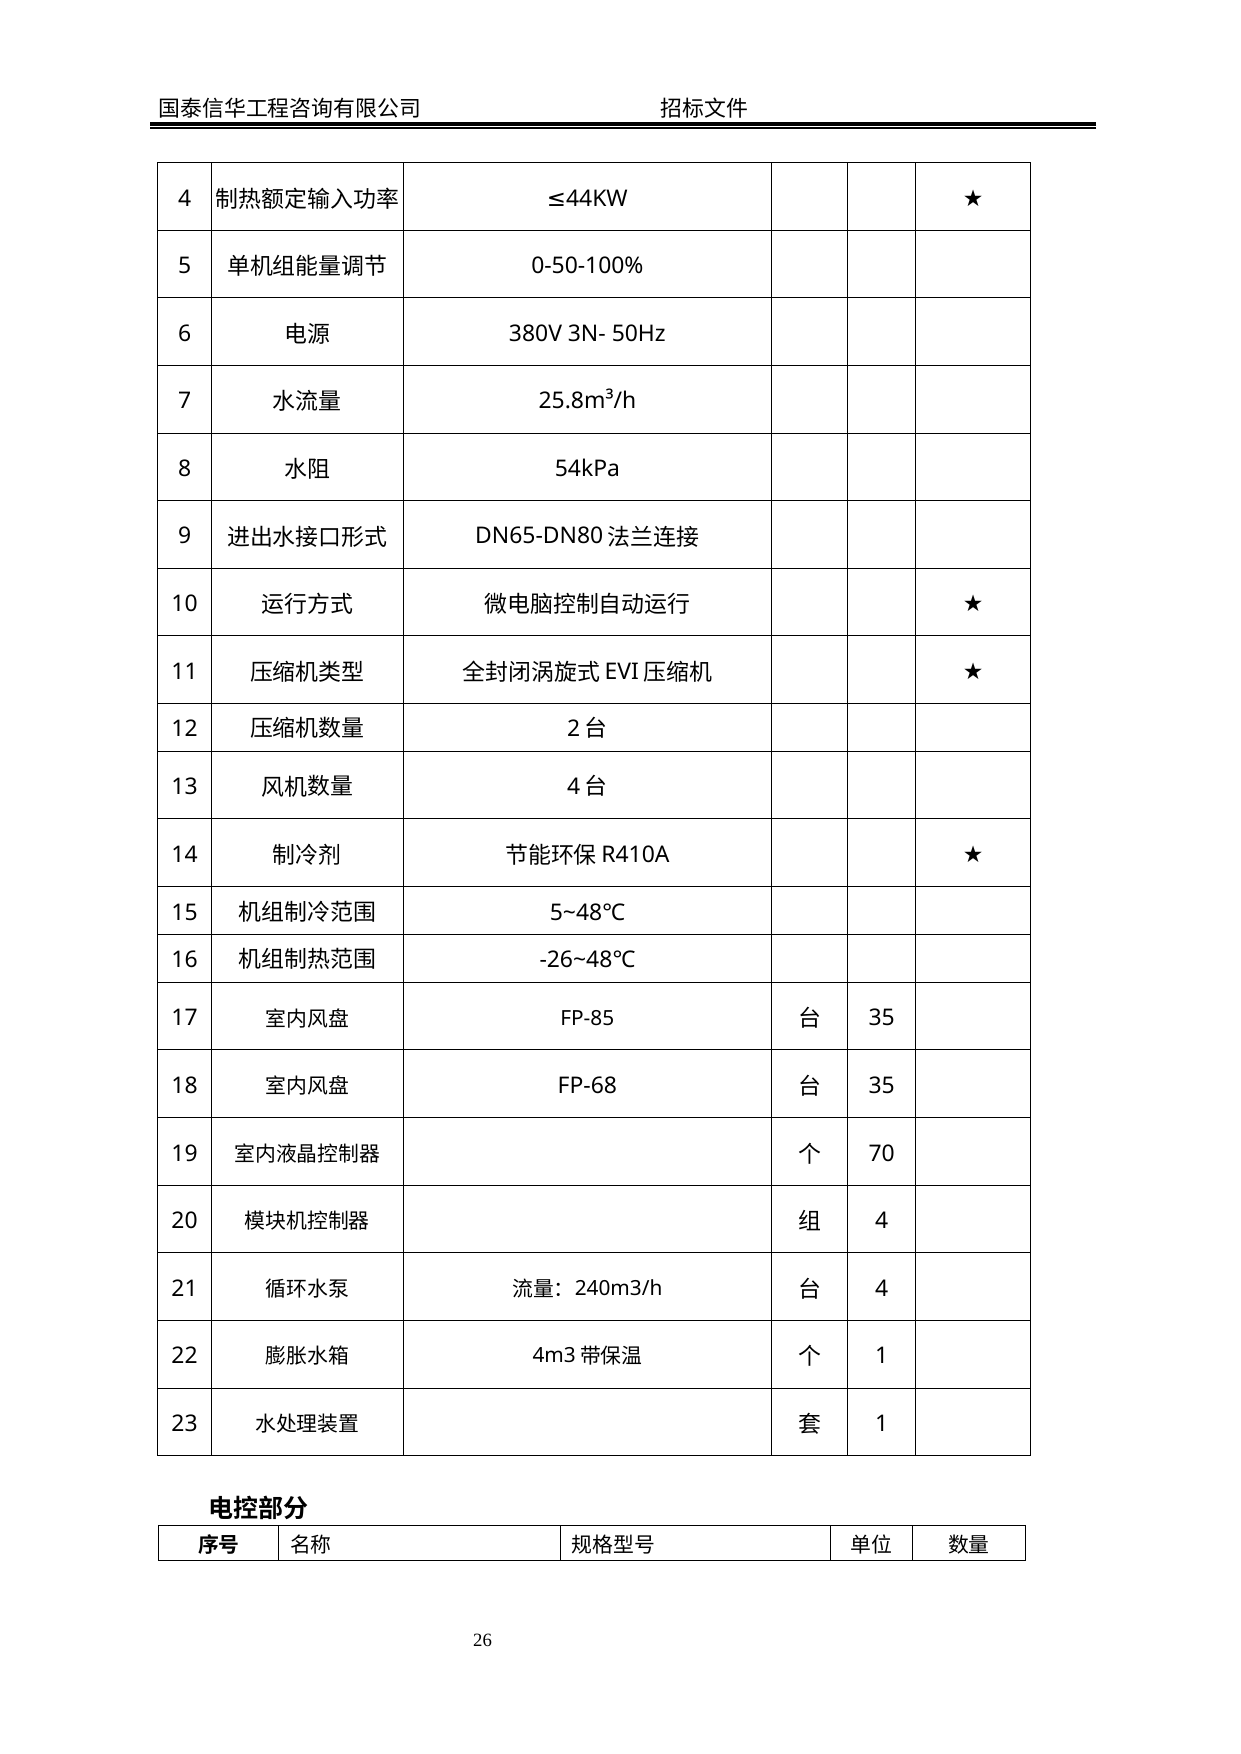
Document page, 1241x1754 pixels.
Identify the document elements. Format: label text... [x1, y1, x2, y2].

table_cell [916, 1186, 1030, 1252]
table_cell [772, 569, 847, 635]
table_cell 微电脑控制自动运行 [404, 569, 771, 635]
table_cell 17 [158, 983, 211, 1049]
table_cell [848, 569, 915, 635]
table_cell 25.8m³/h [404, 366, 771, 432]
table_header 单位 [831, 1526, 912, 1560]
table_cell 室内风盘 [212, 1050, 403, 1117]
table_cell FP-85 [404, 983, 771, 1049]
table_cell [772, 231, 847, 297]
table_cell 运行方式 [212, 569, 403, 635]
table_cell [848, 935, 915, 982]
table_cell 机组制热范围 [212, 935, 403, 982]
table_cell 台 [772, 983, 847, 1049]
table_cell 室内液晶控制器 [212, 1118, 403, 1184]
table_cell [848, 752, 915, 818]
table_cell 4 [848, 1186, 915, 1252]
table_cell [848, 231, 915, 297]
table_cell 8 [158, 434, 211, 500]
table_cell [772, 752, 847, 818]
table_cell 组 [772, 1186, 847, 1252]
table_cell [772, 819, 847, 886]
table_cell [404, 1118, 771, 1184]
table_cell [772, 636, 847, 703]
table_cell ≤44KW [404, 163, 771, 229]
table_cell 4 [848, 1253, 915, 1320]
table_cell 机组制冷范围 [212, 887, 403, 934]
table_cell 流量：240m3/h [404, 1253, 771, 1320]
table_cell 12 [158, 704, 211, 751]
table_cell ★ [916, 636, 1030, 703]
table_cell [916, 1253, 1030, 1320]
table_cell 2台 [404, 704, 771, 751]
table_cell 台 [772, 1253, 847, 1320]
table_cell FP-68 [404, 1050, 771, 1117]
table_cell 9 [158, 501, 211, 568]
table_cell [772, 298, 847, 365]
table_cell [848, 636, 915, 703]
table_cell 5~48℃ [404, 887, 771, 934]
table_cell ★ [916, 569, 1030, 635]
table_cell [772, 704, 847, 751]
table_cell [848, 887, 915, 934]
table_cell [916, 1389, 1030, 1455]
table_cell 风机数量 [212, 752, 403, 818]
table_cell 个 [772, 1118, 847, 1184]
table_cell [916, 1118, 1030, 1184]
table_cell [916, 231, 1030, 297]
table_cell [916, 887, 1030, 934]
table_cell 11 [158, 636, 211, 703]
table_cell [772, 163, 847, 229]
table_cell 22 [158, 1321, 211, 1387]
table_cell 0-50-100% [404, 231, 771, 297]
table_cell [848, 163, 915, 229]
table_cell [916, 501, 1030, 568]
table_cell 4m3带保温 [404, 1321, 771, 1387]
table_cell 循环水泵 [212, 1253, 403, 1320]
table_cell [848, 434, 915, 500]
table_cell 套 [772, 1389, 847, 1455]
table_cell 台 [772, 1050, 847, 1117]
table_cell 室内风盘 [212, 983, 403, 1049]
table_cell [916, 704, 1030, 751]
table_cell 16 [158, 935, 211, 982]
table_cell [848, 819, 915, 886]
table_cell [772, 887, 847, 934]
table_cell 水阻 [212, 434, 403, 500]
table_cell [916, 752, 1030, 818]
table_cell [772, 501, 847, 568]
table_cell [916, 983, 1030, 1049]
table_cell [772, 434, 847, 500]
table_cell [772, 366, 847, 432]
table_cell [916, 1321, 1030, 1387]
table_header 名称 [279, 1526, 560, 1560]
table_cell [848, 501, 915, 568]
table_cell 单机组能量调节 [212, 231, 403, 297]
table_cell 10 [158, 569, 211, 635]
table_cell 35 [848, 983, 915, 1049]
table_cell 电源 [212, 298, 403, 365]
table_cell 6 [158, 298, 211, 365]
table_cell -26~48℃ [404, 935, 771, 982]
table_cell 模块机控制器 [212, 1186, 403, 1252]
table_cell 膨胀水箱 [212, 1321, 403, 1387]
table_cell 5 [158, 231, 211, 297]
table_cell 23 [158, 1389, 211, 1455]
table_cell [916, 1050, 1030, 1117]
table_cell ★ [916, 163, 1030, 229]
table_cell 水处理装置 [212, 1389, 403, 1455]
table_cell 13 [158, 752, 211, 818]
table_cell 水流量 [212, 366, 403, 432]
table_cell 压缩机数量 [212, 704, 403, 751]
table_cell [404, 1389, 771, 1455]
table_cell 制热额定输入功率 [212, 163, 403, 229]
table_cell 进出水接口形式 [212, 501, 403, 568]
table_header 规格型号 [561, 1526, 830, 1560]
table_cell 35 [848, 1050, 915, 1117]
table_cell 54kPa [404, 434, 771, 500]
table_cell 19 [158, 1118, 211, 1184]
table_cell 21 [158, 1253, 211, 1320]
table_header 序号 [159, 1526, 278, 1560]
table_cell [772, 935, 847, 982]
table_cell 个 [772, 1321, 847, 1387]
table_cell [916, 298, 1030, 365]
table_cell 全封闭涡旋式EVI压缩机 [404, 636, 771, 703]
table_cell 节能环保R410A [404, 819, 771, 886]
table_cell 4台 [404, 752, 771, 818]
table_cell [916, 434, 1030, 500]
table_cell 20 [158, 1186, 211, 1252]
table_cell 1 [848, 1321, 915, 1387]
table_cell ★ [916, 819, 1030, 886]
table_cell 压缩机类型 [212, 636, 403, 703]
table_cell [848, 704, 915, 751]
table_header 数量 [913, 1526, 1025, 1560]
table_cell 7 [158, 366, 211, 432]
table_cell 1 [848, 1389, 915, 1455]
table_cell 18 [158, 1050, 211, 1117]
table_cell DN65-DN80法兰连接 [404, 501, 771, 568]
table_cell [404, 1186, 771, 1252]
table_cell 15 [158, 887, 211, 934]
text 电控部分 [158, 1488, 1088, 1525]
table_cell 制冷剂 [212, 819, 403, 886]
table_cell [916, 935, 1030, 982]
table_cell 70 [848, 1118, 915, 1184]
table_cell 380V 3N- 50Hz [404, 298, 771, 365]
table_cell [848, 366, 915, 432]
table_cell 14 [158, 819, 211, 886]
table_cell [916, 366, 1030, 432]
table_cell [848, 298, 915, 365]
table_cell 4 [158, 163, 211, 229]
